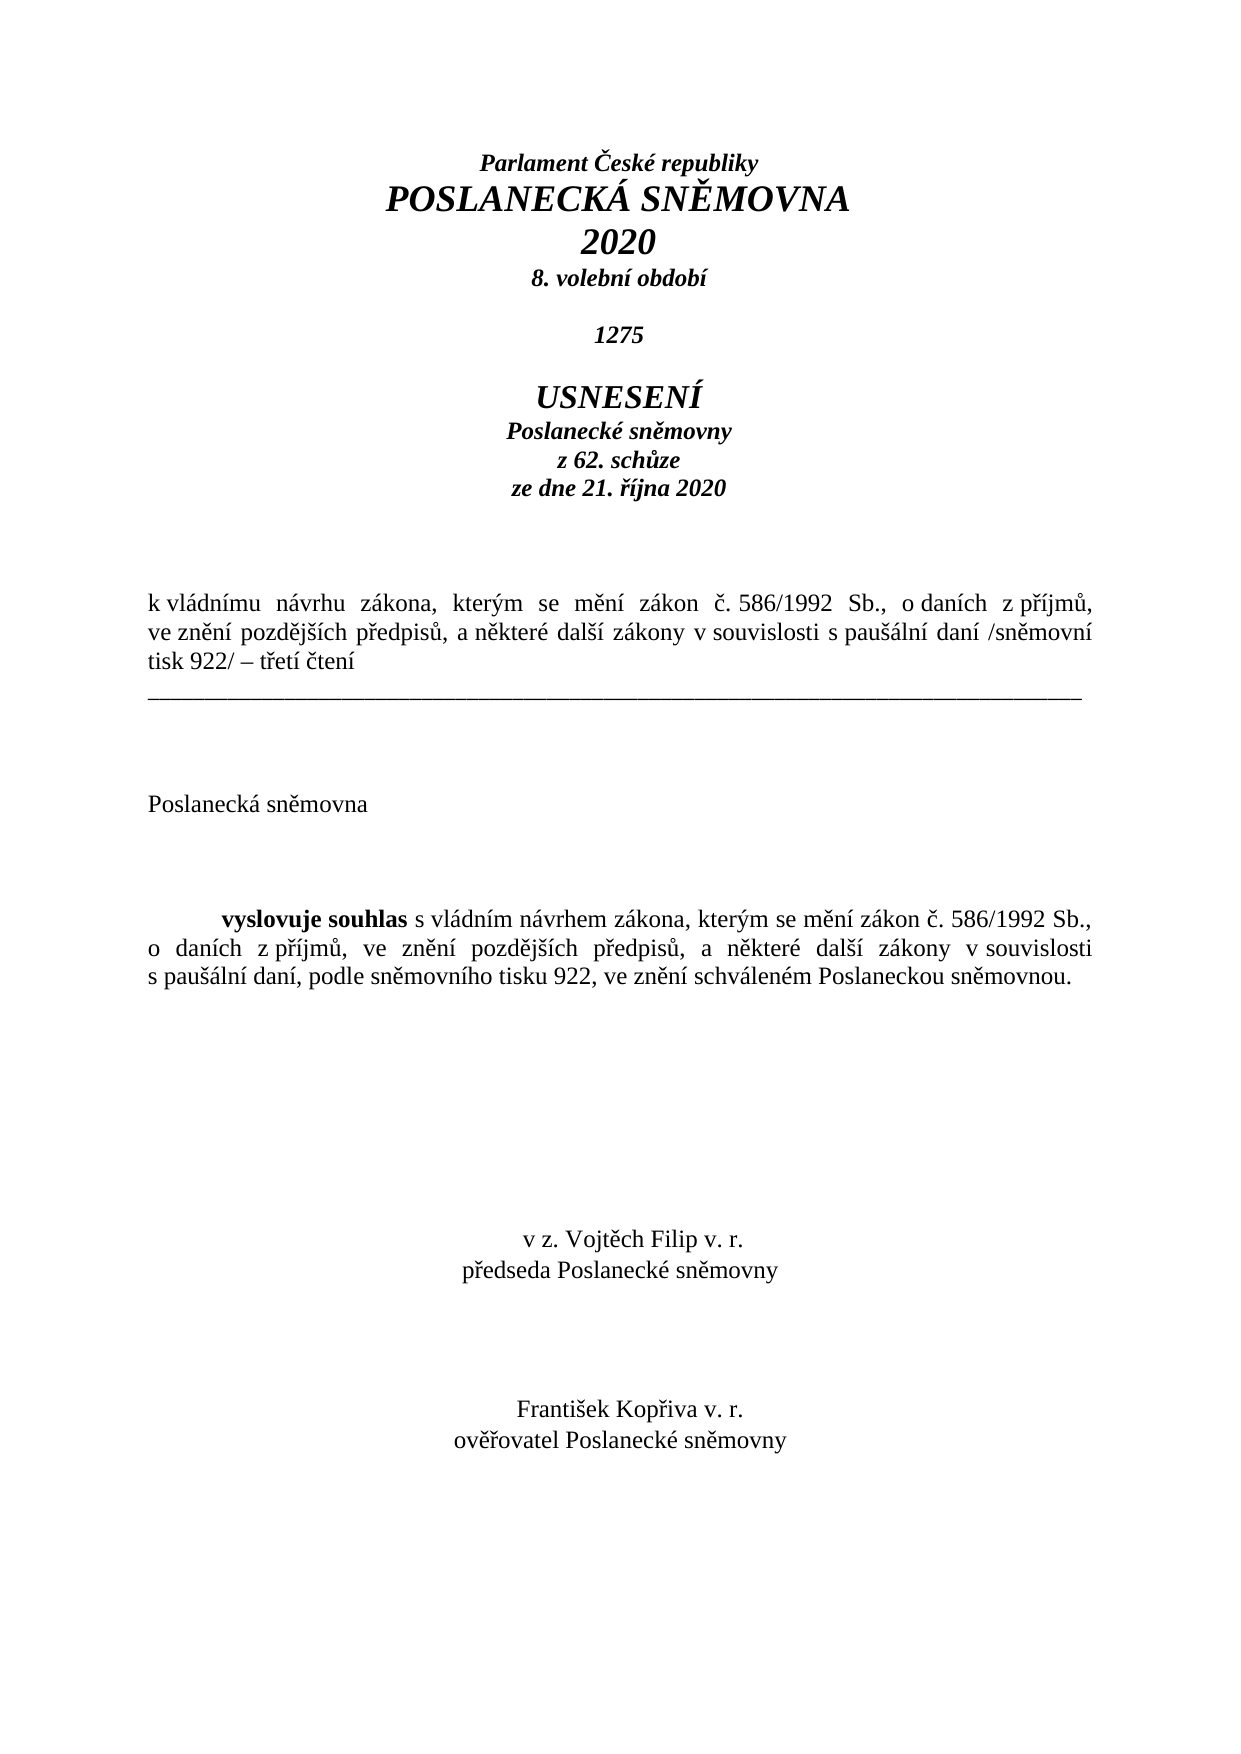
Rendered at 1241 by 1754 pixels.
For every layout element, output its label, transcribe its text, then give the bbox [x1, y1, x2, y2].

text 1275 [148, 320, 1093, 349]
text 2020 [148, 219, 1093, 263]
text POSLANECKÁ SNĚMOVNA [148, 176, 1093, 219]
text Poslanecké sněmovny [148, 416, 1093, 445]
text __________________________________________________________________________________ [148, 675, 1093, 703]
text 8. volební období [148, 263, 1093, 291]
text vyslovuje souhlas s vládním návrhem zákona, kterým se mění zákon č. 586/1992 Sb., o daních z příjmů, ve znění pozdějších předpisů, a některé další zákony v souvislosti s paušální daní, podle sněmovního tisku 922, ve znění schváleném Poslaneckou sněmovnou. [148, 904, 1093, 990]
text k vládnímu návrhu zákona, kterým se mění zákon č. 586/1992 Sb., o daních z příjmů, ve znění pozdějších předpisů, a některé další zákony v souvislosti s paušální daní /sněmovní tisk 922/ – třetí čtení [148, 588, 1093, 675]
text předseda Poslanecké sněmovny [148, 1256, 1093, 1284]
text Parlament České republiky [148, 148, 1093, 176]
text v z. Vojtěch Filip v. r. [148, 1224, 1093, 1253]
text USNESENÍ [148, 378, 1093, 416]
text Poslanecká sněmovna [148, 789, 1093, 818]
text František Kopřiva v. r. [148, 1394, 1093, 1422]
text ze dne 21. října 2020 [148, 473, 1093, 502]
text z 62. schůze [148, 445, 1093, 473]
text ověřovatel Poslanecké sněmovny [148, 1425, 1093, 1453]
